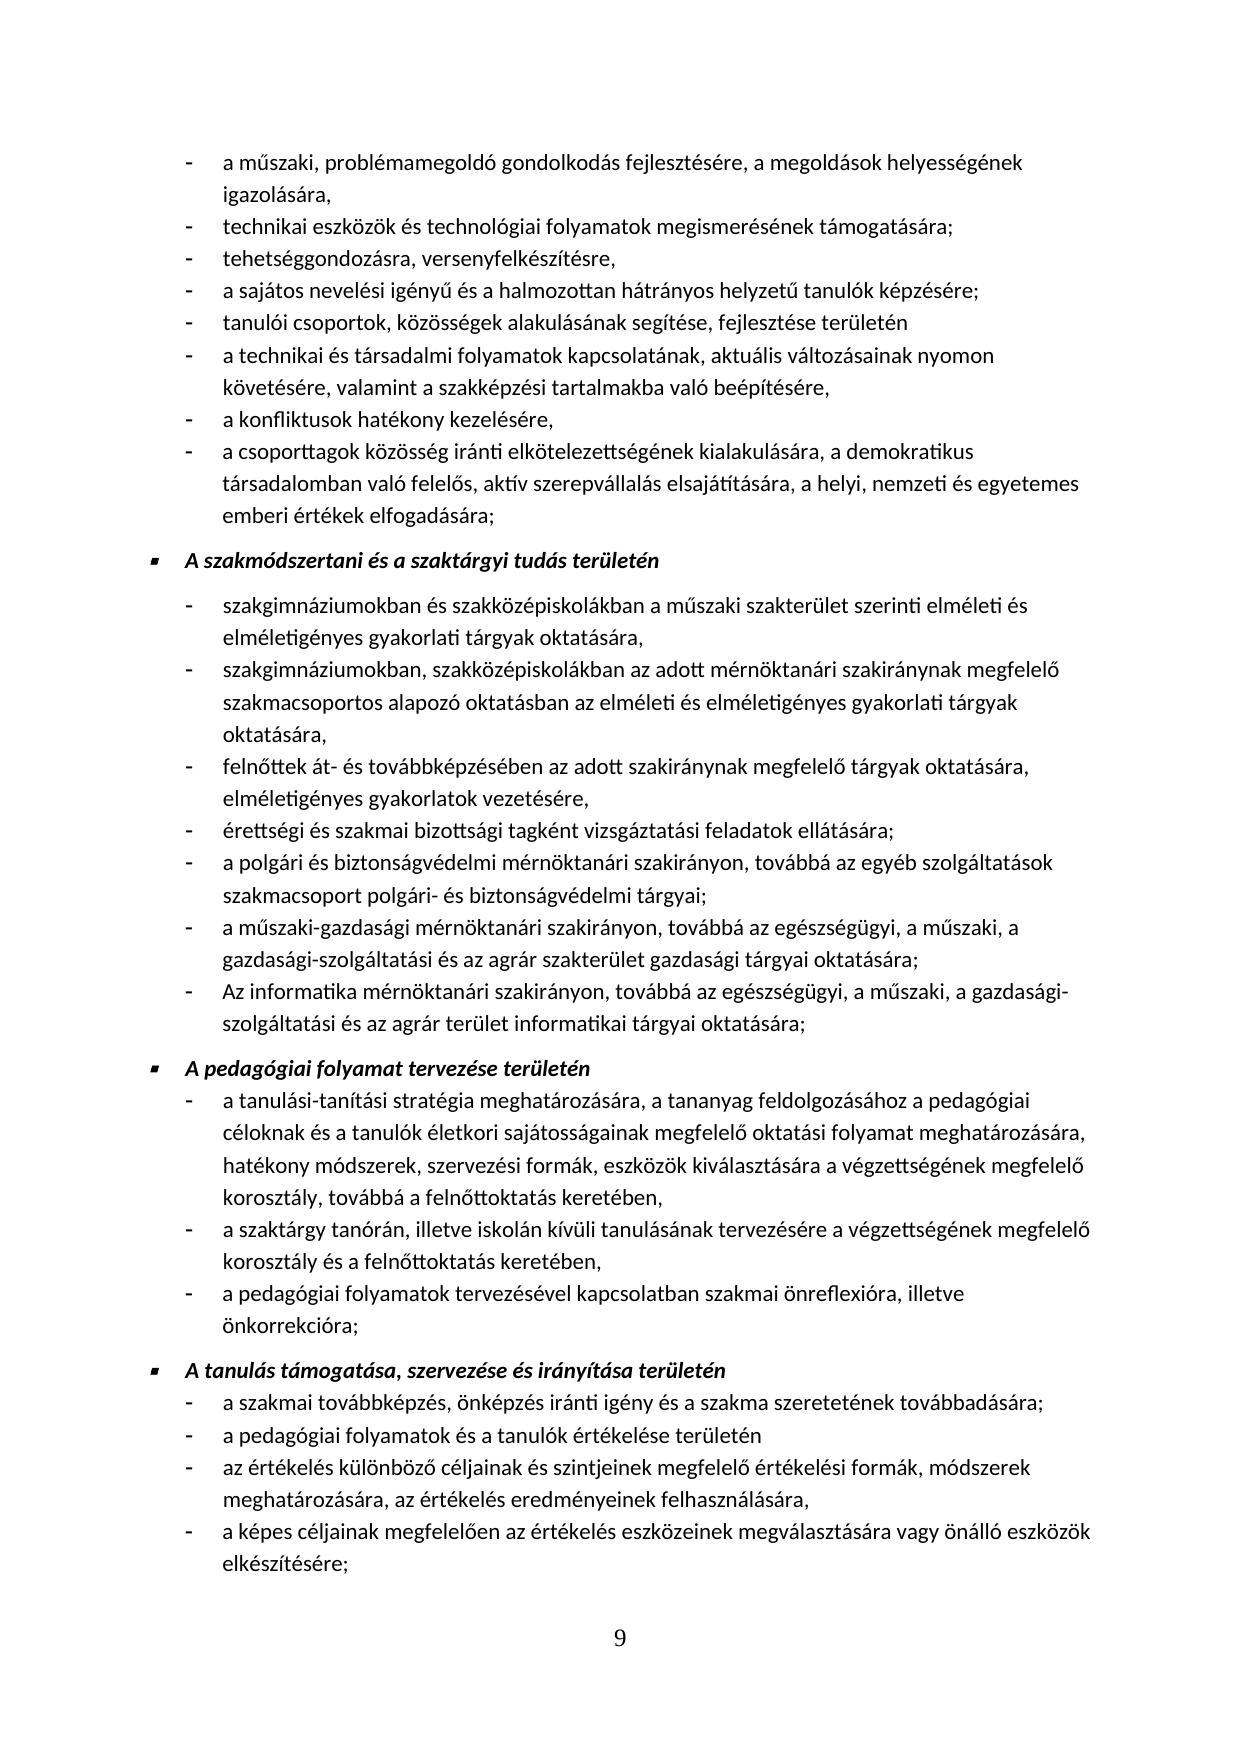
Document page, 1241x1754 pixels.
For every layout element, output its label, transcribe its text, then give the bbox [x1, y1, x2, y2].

list tanulói csoportok, közösségek alakulásának segítése, fejlesztése területén [185, 308, 1093, 337]
list a technikai és társadalmi folyamatok kapcsolatának, aktuális változásainak nyomon követésére, valamint a szakképzési tartalmakba való beépítésére, [185, 341, 1093, 401]
list A szakmódszertani és a szaktárgyi tudás területén [148, 546, 1093, 574]
list a polgári és biztonságvédelmi mérnöktanári szakirányon, továbbá az egyéb szolgáltatások szakmacsoport polgári- és biztonságvédelmi tárgyai; [185, 848, 1093, 909]
list az értékelés különböző céljainak és szintjeinek megfelelő értékelési formák, módszerek meghatározására, az értékelés eredményeinek felhasználására, [185, 1453, 1093, 1513]
list szakgimnáziumokban és szakközépiskolákban a műszaki szakterület szerinti elméleti és elméletigényes gyakorlati tárgyak oktatására, [185, 591, 1093, 651]
list szakgimnáziumokban, szakközépiskolákban az adott mérnöktanári szakiránynak megfelelő szakmacsoportos alapozó oktatásban az elméleti és elméletigényes gyakorlati tárgyak oktatására, [185, 655, 1093, 748]
list technikai eszközök és technológiai folyamatok megismerésének támogatására; [185, 212, 1093, 240]
list érettségi és szakmai bizottsági tagként vizsgáztatási feladatok ellátására; [185, 816, 1093, 844]
list a csoporttagok közösség iránti elkötelezettségének kialakulására, a demokratikus társadalomban való felelős, aktív szerepvállalás elsajátítására, a helyi, nemzeti és egyetemes emberi értékek elfogadására; [185, 437, 1093, 530]
list felnőttek át- és továbbképzésében az adott szakiránynak megfelelő tárgyak oktatására, elméletigényes gyakorlatok vezetésére, [185, 752, 1093, 812]
list Az informatika mérnöktanári szakirányon, továbbá az egészségügyi, a műszaki, a gazdasági-szolgáltatási és az agrár terület informatikai tárgyai oktatására; [185, 977, 1093, 1037]
list A pedagógiai folyamat tervezése területén [148, 1054, 1093, 1082]
list a szaktárgy tanórán, illetve iskolán kívüli tanulásának tervezésére a végzettségének megfelelő korosztály és a felnőttoktatás keretében, [185, 1215, 1093, 1275]
list a konfliktusok hatékony kezelésére, [185, 405, 1093, 433]
list a műszaki-gazdasági mérnöktanári szakirányon, továbbá az egészségügyi, a műszaki, a gazdasági-szolgáltatási és az agrár szakterület gazdasági tárgyai oktatására; [185, 913, 1093, 973]
list a műszaki, problémamegoldó gondolkodás fejlesztésére, a megoldások helyességének igazolására, [185, 148, 1093, 208]
list a pedagógiai folyamatok tervezésével kapcsolatban szakmai önreflexióra, illetve önkorrekcióra; [185, 1279, 1093, 1340]
list a tanulási-tanítási stratégia meghatározására, a tananyag feldolgozásához a pedagógiai céloknak és a tanulók életkori sajátosságainak megfelelő oktatási folyamat meghatározására, hatékony módszerek, szervezési formák, eszközök kiválasztására a végzettségének megfelelő korosztály, továbbá a felnőttoktatás keretében, [185, 1086, 1093, 1211]
list a szakmai továbbképzés, önképzés iránti igény és a szakma szeretetének továbbadására; [185, 1388, 1093, 1417]
list a sajátos nevelési igényű és a halmozottan hátrányos helyzetű tanulók képzésére; [185, 276, 1093, 304]
list A tanulás támogatása, szervezése és irányítása területén [148, 1356, 1093, 1384]
list a képes céljainak megfelelően az értékelés eszközeinek megválasztására vagy önálló eszközök elkészítésére; [185, 1517, 1093, 1577]
list tehetséggondozásra, versenyfelkészítésre, [185, 244, 1093, 272]
list a pedagógiai folyamatok és a tanulók értékelése területén [185, 1421, 1093, 1449]
